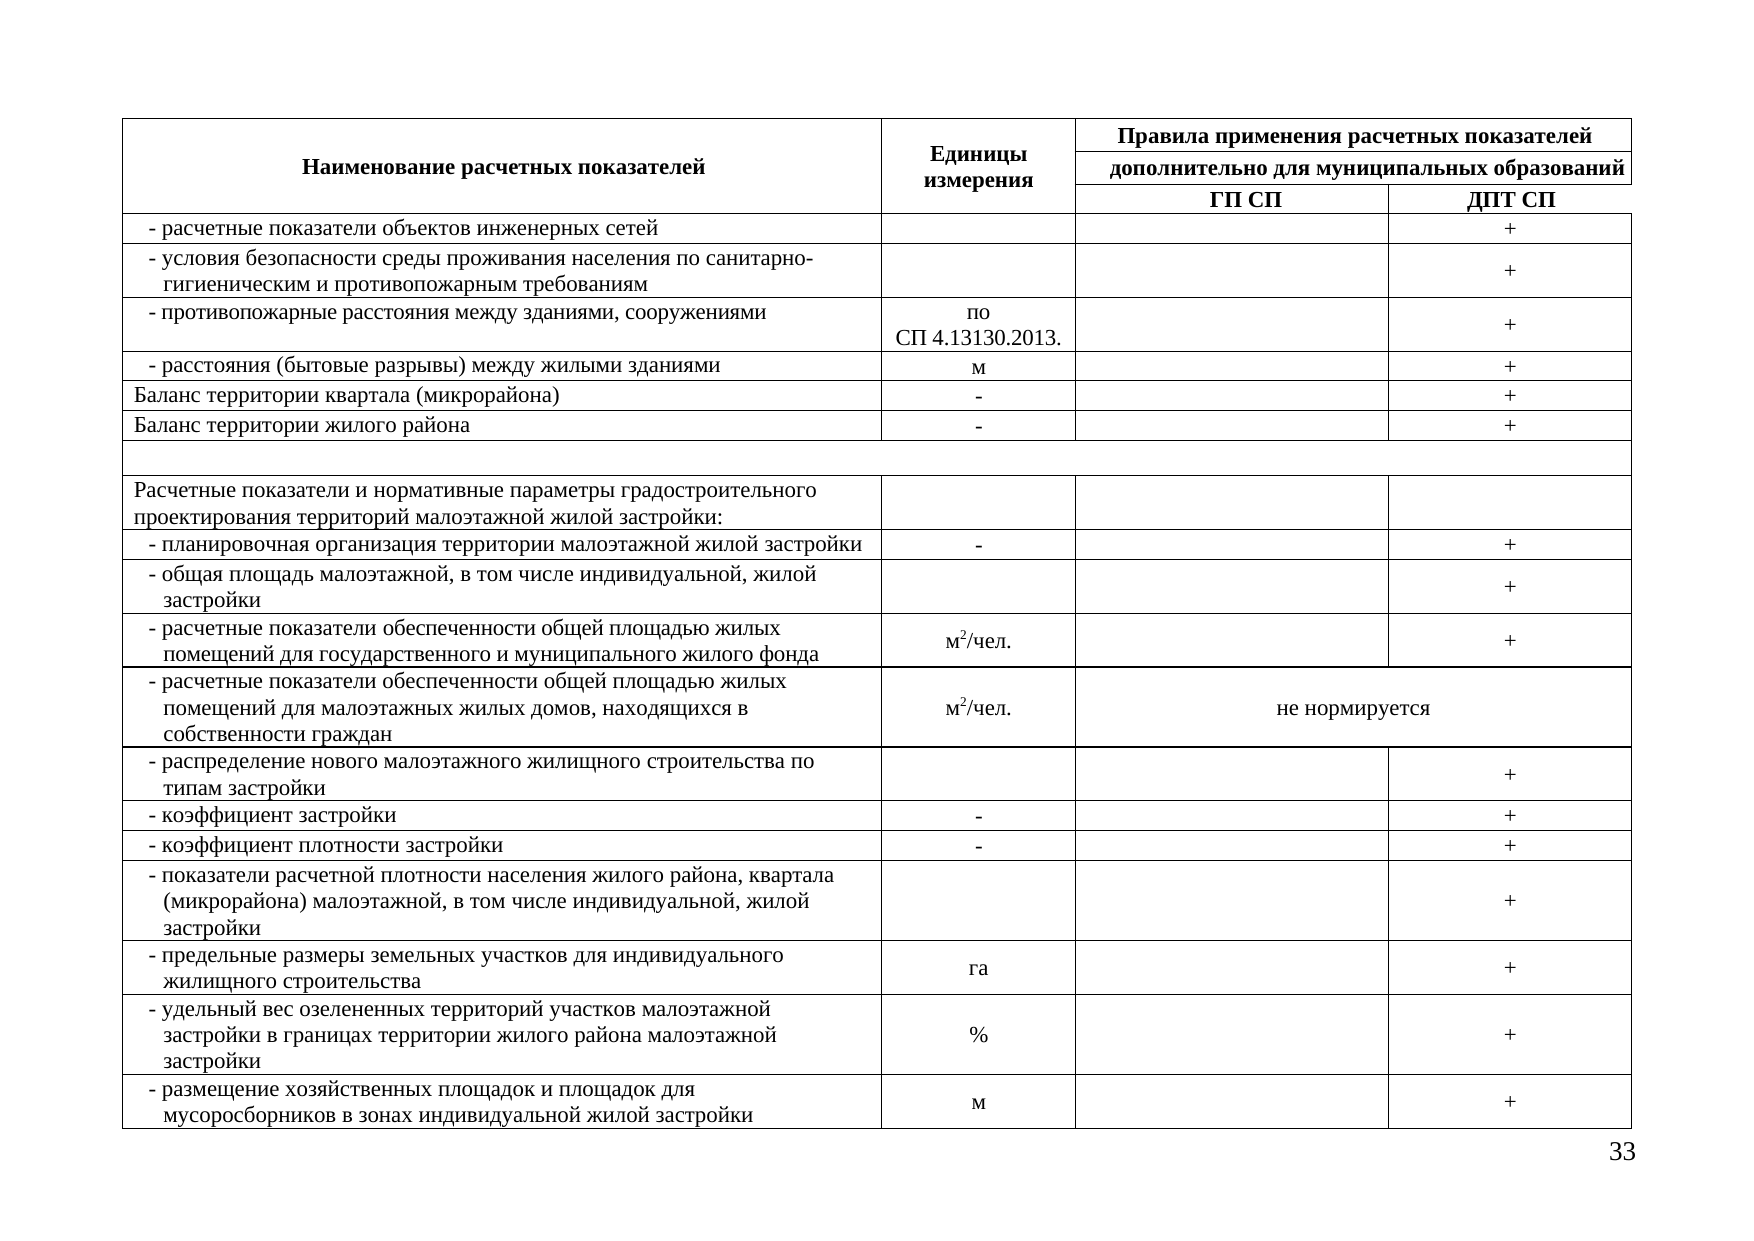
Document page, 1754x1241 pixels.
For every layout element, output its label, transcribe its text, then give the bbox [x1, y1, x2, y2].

table_cell не нормируется [1076, 668, 1631, 746]
table_cell по СП 4.13130.2013. [882, 298, 1075, 351]
table_cell + [1389, 995, 1631, 1074]
table_cell [1076, 1075, 1388, 1127]
table_cell [1076, 614, 1388, 666]
table_cell + [1389, 1075, 1631, 1127]
table_cell + [1389, 411, 1631, 440]
table_cell + [1389, 381, 1631, 410]
table_cell [1076, 298, 1388, 351]
table_cell [1076, 941, 1388, 994]
table_cell [882, 560, 1075, 613]
table_cell [1076, 831, 1388, 860]
table_cell + [1389, 614, 1631, 666]
table_cell - [882, 831, 1075, 860]
table_cell [882, 861, 1075, 940]
table_cell га [882, 941, 1075, 994]
table_cell [1076, 801, 1388, 830]
table_cell - расчетные показатели объектов инженерных сетей [123, 214, 881, 243]
table_cell [1076, 748, 1388, 800]
table_cell - расстояния (бытовые разрывы) между жилыми зданиями [123, 352, 881, 380]
table_cell - общая площадь малоэтажной, в том числе индивидуальной, жилой застройки [123, 560, 881, 613]
table_cell Расчетные показатели и нормативные параметры градостроительного проектирования территорий малоэтажной жилой застройки: [123, 476, 881, 529]
table_cell - коэффициент застройки [123, 801, 881, 830]
table_cell - размещение хозяйственных площадок и площадок для мусоросборников в зонах индивидуальной жилой застройки [123, 1075, 881, 1127]
table_cell Баланс территории жилого района [123, 411, 881, 440]
table_cell - планировочная организация территории малоэтажной жилой застройки [123, 530, 881, 559]
table_cell + [1389, 244, 1631, 297]
table_cell + [1389, 298, 1631, 351]
table_header Наименование расчетных показателей [123, 119, 881, 213]
table_cell - противопожарные расстояния между зданиями, сооружениями [123, 298, 881, 351]
table_cell - удельный вес озелененных территорий участков малоэтажной застройки в границах территории жилого района малоэтажной застройки [123, 995, 881, 1074]
table_cell ДПТ СП [1389, 185, 1632, 213]
table_cell + [1389, 560, 1631, 613]
table_cell [1076, 381, 1388, 410]
table_cell [1389, 476, 1631, 529]
table_cell [882, 244, 1075, 297]
table_cell - условия безопасности среды проживания населения по санитарно-гигиеническим и противопожарным требованиям [123, 244, 881, 297]
table_cell - [882, 530, 1075, 559]
table_cell [1076, 411, 1388, 440]
table_cell + [1389, 748, 1631, 800]
table_cell - коэффициент плотности застройки [123, 831, 881, 860]
table_cell ГП СП [1100, 185, 1388, 213]
table_cell м [882, 352, 1075, 380]
table_header Правила применения расчетных показателей [1076, 119, 1631, 151]
table_cell [1076, 244, 1388, 297]
table_cell - [882, 801, 1075, 830]
table_cell [1076, 476, 1388, 529]
table_header Единицы измерения [882, 119, 1075, 213]
table_cell [1076, 995, 1388, 1074]
table_cell + [1389, 861, 1631, 940]
table_cell [1076, 152, 1100, 183]
table_cell м2/чел. [882, 668, 1075, 746]
table_cell - [882, 381, 1075, 410]
table_cell [1076, 185, 1100, 213]
table_cell - [882, 411, 1075, 440]
table_cell [1076, 530, 1388, 559]
table_cell - распределение нового малоэтажного жилищного строительства по типам застройки [123, 748, 881, 800]
table_cell + [1389, 831, 1631, 860]
table_cell м2/чел. [882, 614, 1075, 666]
table_cell [123, 441, 1631, 475]
table_cell [882, 476, 1075, 529]
table_cell % [882, 995, 1075, 1074]
table_cell дополнительно для муниципальных образований [1100, 152, 1631, 183]
table_cell Баланс территории квартала (микрорайона) [123, 381, 881, 410]
table_cell - показатели расчетной плотности населения жилого района, квартала (микрорайона) малоэтажной, в том числе индивидуальной, жилой застройки [123, 861, 881, 940]
table_cell м [882, 1075, 1075, 1127]
table_cell [1076, 214, 1388, 243]
table_cell + [1389, 530, 1631, 559]
table_cell [1076, 861, 1388, 940]
table_cell - предельные размеры земельных участков для индивидуального жилищного строительства [123, 941, 881, 994]
table_cell [882, 748, 1075, 800]
table_cell + [1389, 214, 1631, 243]
table_cell [1076, 352, 1388, 380]
table_cell - расчетные показатели обеспеченности общей площадью жилых помещений для малоэтажных жилых домов, находящихся в собственности граждан [123, 668, 881, 746]
table_cell - расчетные показатели обеспеченности общей площадью жилых помещений для государственного и муниципального жилого фонда [123, 614, 881, 666]
table_cell [882, 214, 1075, 243]
table_cell + [1389, 941, 1631, 994]
table_cell [1076, 560, 1388, 613]
table_cell + [1389, 352, 1631, 380]
table_cell + [1389, 801, 1631, 830]
